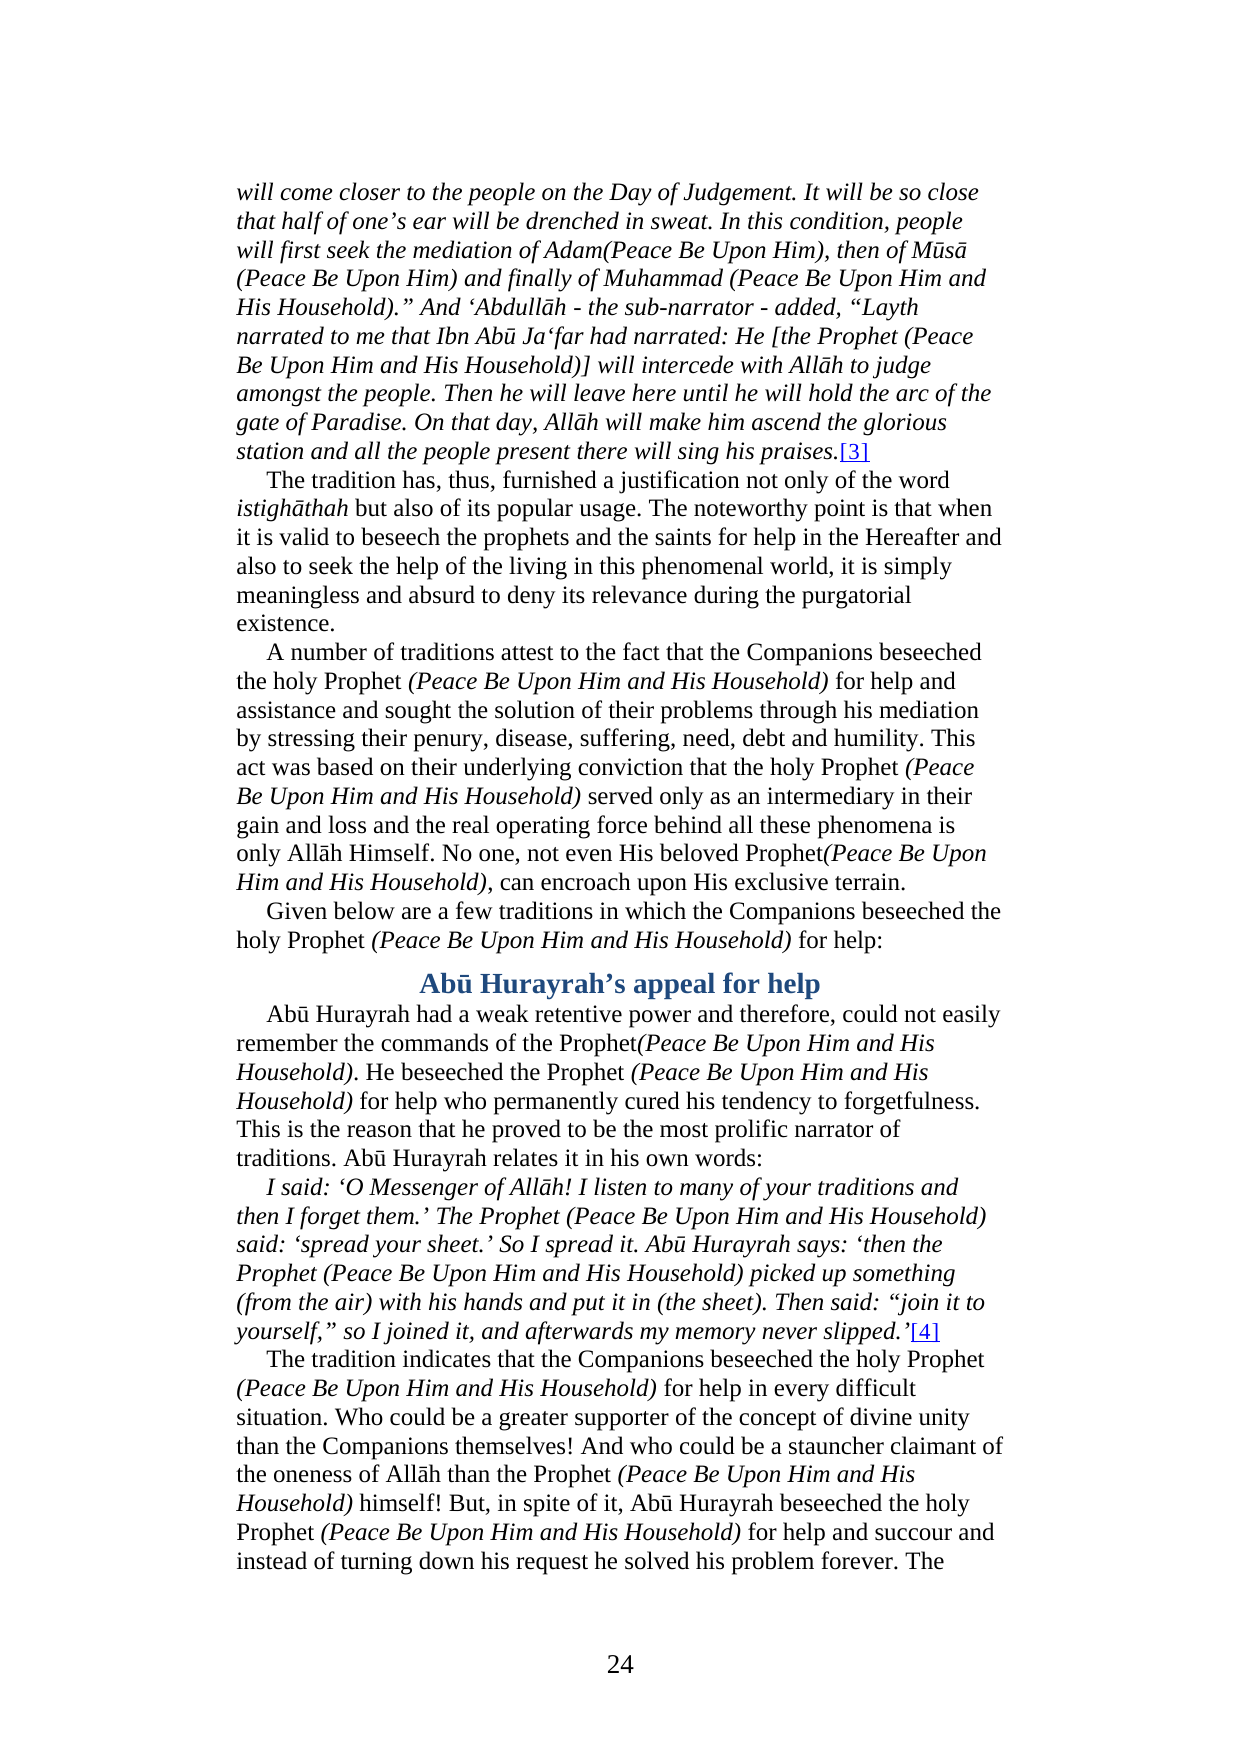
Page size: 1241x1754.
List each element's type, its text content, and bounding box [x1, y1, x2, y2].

text Given below are a few traditions in which the Companions beseeched the holy Prophet (Peace Be Upon Him and His Household) for help: [236, 896, 1004, 953]
text A number of traditions attest to the fact that the Companions beseeched the holy Prophet (Peace Be Upon Him and His Household) for help and assistance and sought the solution of their problems through his mediation by stressing their penury, disease, suffering, need, debt and humility. This act was based on their underlying conviction that the holy Prophet (Peace Be Upon Him and His Household) served only as an intermediary in their gain and loss and the real operating force behind all these phenomena is only Allāh Himself. No one, not even His beloved Prophet(Peace Be Upon Him and His Household), can encroach upon His exclusive terrain. [236, 637, 1004, 896]
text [236, 1344, 1004, 1574]
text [236, 177, 1004, 465]
text I said: ‘O Messenger of Allāh! I listen to many of your traditions and then I forget them.’ The Prophet (Peace Be Upon Him and His Household) said: ‘spread your sheet.’ So I spread it. Abū Hurayrah says: ‘then the Prophet (Peace Be Upon Him and His Household) picked up something (from the air) with his hands and put it in (the sheet). Then said: “join it to yourself,” so I joined it, and afterwards my memory never slipped.’[4] [236, 1172, 1004, 1344]
text Abū Hurayrah had a weak retentive power and therefore, could not easily remember the commands of the Prophet(Peace Be Upon Him and His Household). He beseeched the Prophet (Peace Be Upon Him and His Household) for help who permanently cured his tendency to forgetfulness. This is the reason that he proved to be the most prolific narrator of traditions. Abū Hurayrah relates it in his own words: [236, 999, 1004, 1172]
subtitle Abū Hurayrah’s appeal for help [236, 966, 1004, 999]
text The tradition has, thus, furnished a justification not only of the word istighāthah but also of its popular usage. The noteworthy point is that when it is valid to beseech the prophets and the saints for help in the Hereafter and also to seek the help of the living in this phenomenal world, it is simply meaningless and absurd to deny its relevance during the purgatorial existence. [236, 465, 1004, 637]
